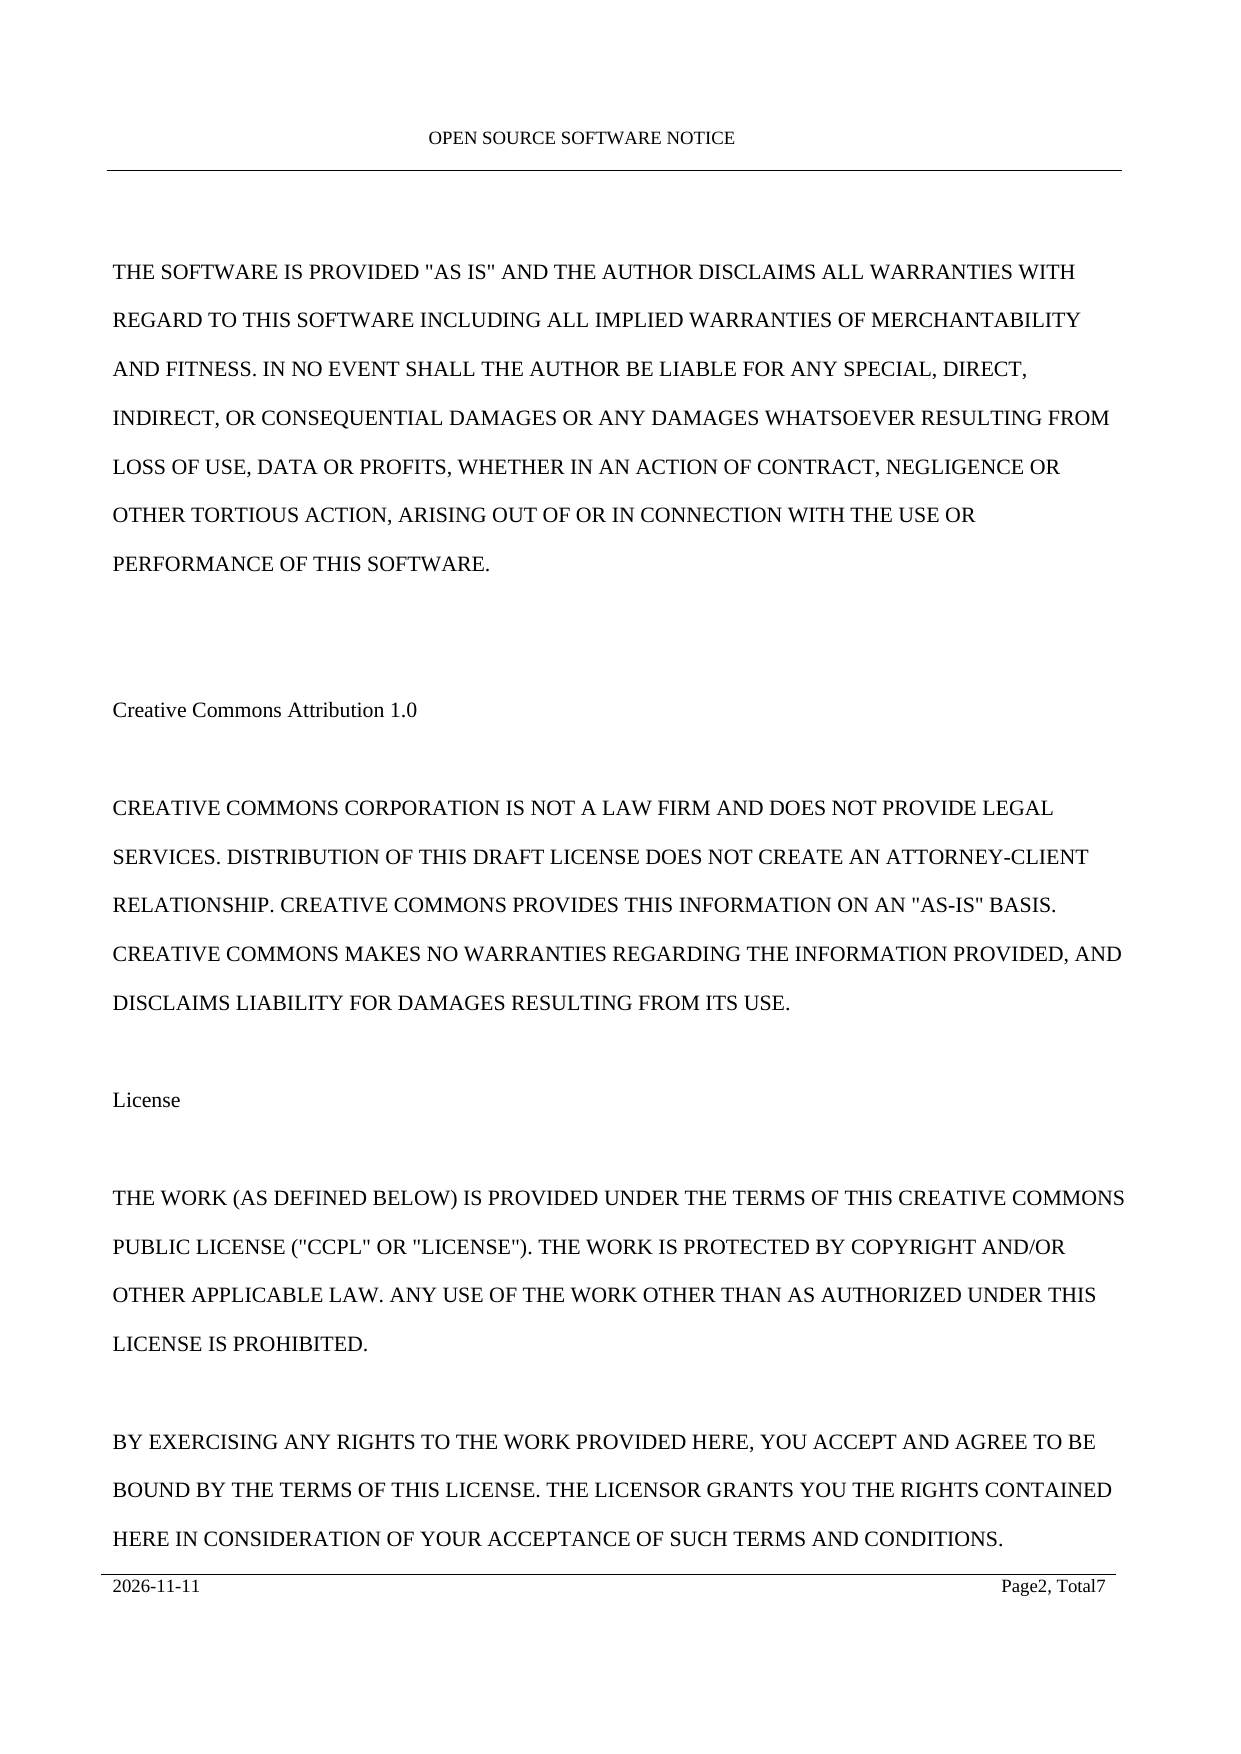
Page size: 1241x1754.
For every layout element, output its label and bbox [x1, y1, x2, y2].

text [112, 206, 1128, 1555]
